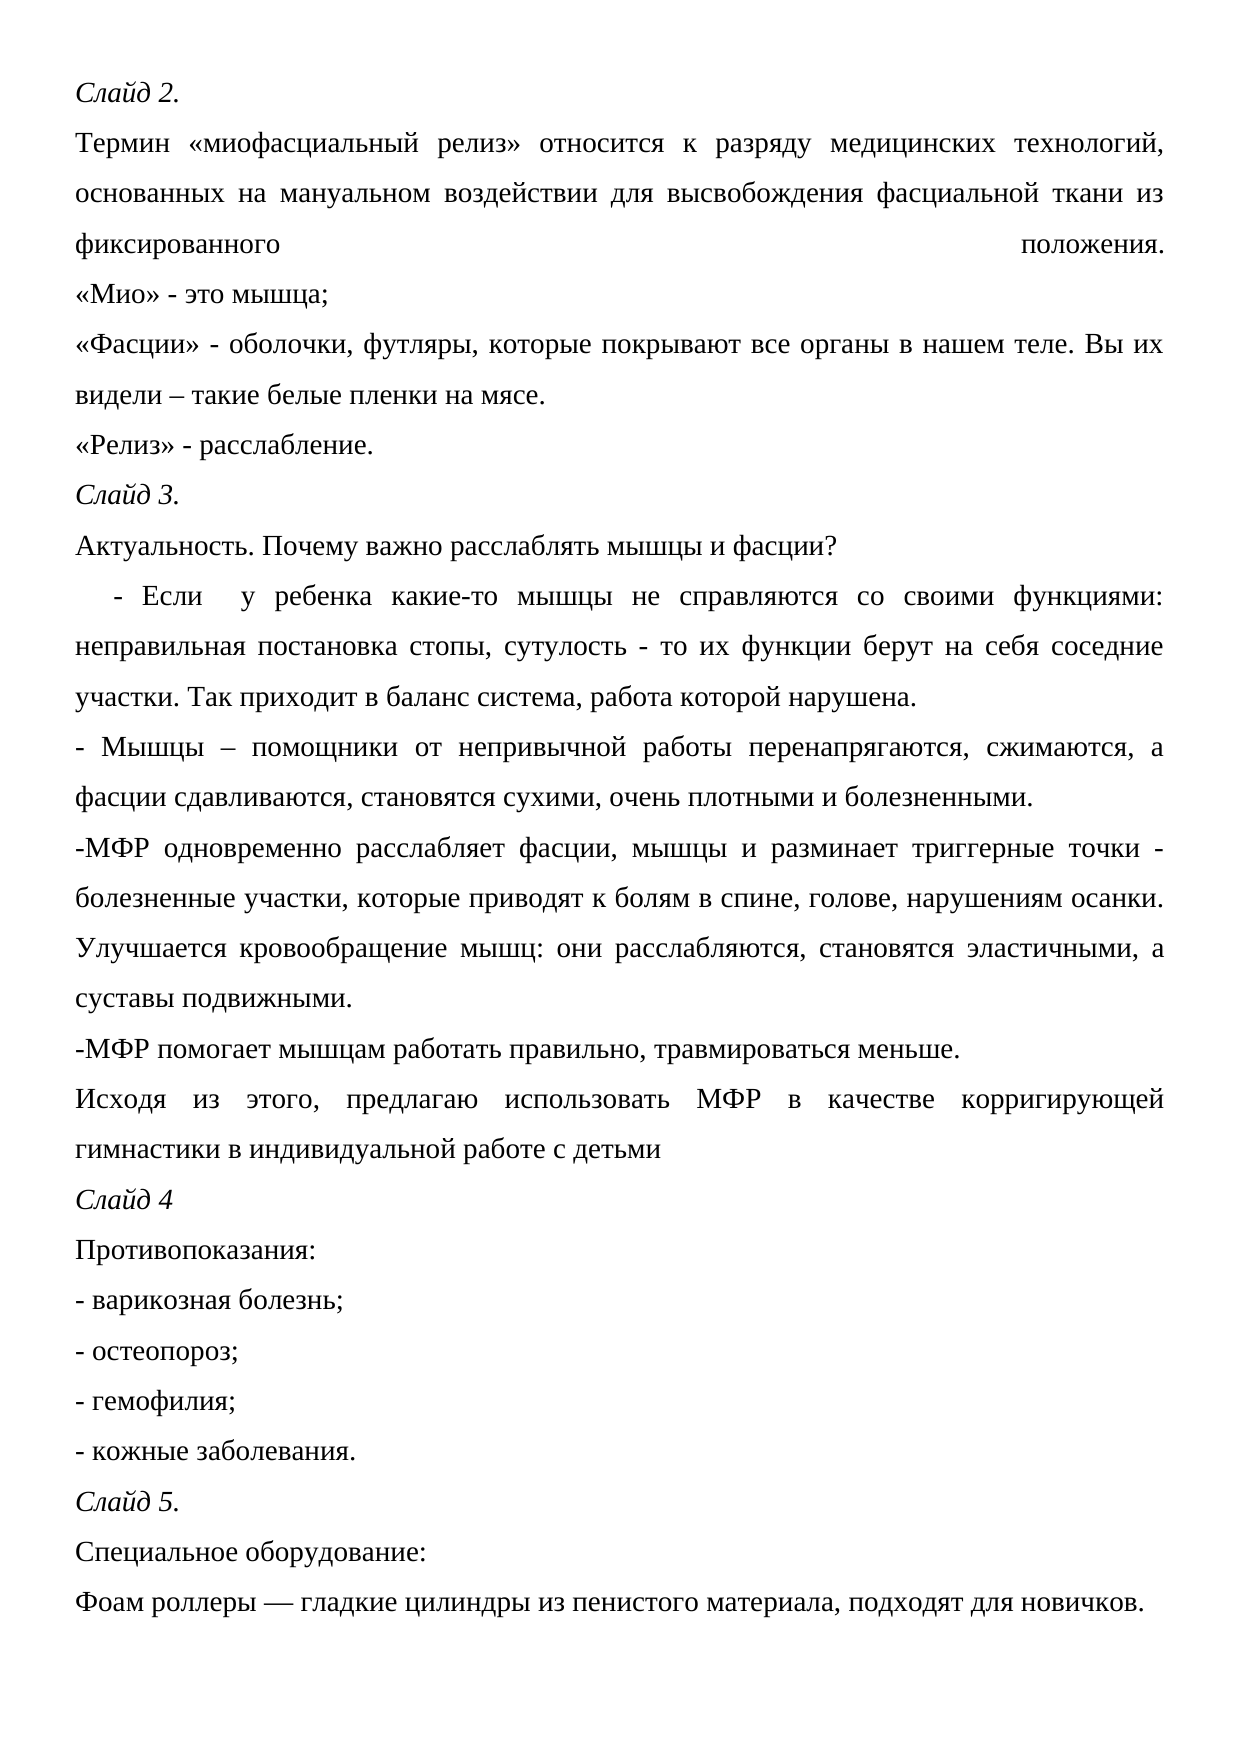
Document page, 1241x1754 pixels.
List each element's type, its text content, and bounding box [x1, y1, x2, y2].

text Специальное оборудование: [75, 1534, 1165, 1568]
text - Мышцы – помощники от непривычной работы перенапрягаются, сжимаются, а фасции сдавливаются, становятся сухими, очень плотными и болезненными. [75, 729, 1165, 813]
text Слайд 5. [75, 1484, 1165, 1517]
text - кожные заболевания. [75, 1433, 1165, 1467]
text Исходя из этого, предлагаю использовать МФР в качестве корригирующей гимнастики в индивидуальной работе с детьми [75, 1081, 1165, 1165]
text Термин «миофасциальный релиз» относится к разряду медицинских технологий, основанных на мануальном воздействии для высвобождения фасциальной ткани из фиксированного положения. «Мио» - это мышца; [75, 125, 1165, 310]
text Фоам роллеры — гладкие цилиндры из пенистого материала, подходят для новичков. [75, 1584, 1165, 1618]
text - остеопороз; [75, 1333, 1165, 1366]
text Слайд 2. [75, 75, 1165, 108]
text Актуальность. Почему важно расслаблять мышцы и фасции? [75, 528, 1165, 561]
text «Релиз» - расслабление. [75, 427, 1165, 461]
text -МФР помогает мышцам работать правильно, травмироваться меньше. [75, 1031, 1165, 1064]
text Слайд 4 [75, 1182, 1165, 1215]
text - Если у ребенка какие-то мышцы не справляются со своими функциями: неправильная постановка стопы, сутулость - то их функции берут на себя соседние участки. Так приходит в баланс система, работа которой нарушена. [75, 578, 1165, 712]
text «Фасции» - оболочки, футляры, которые покрывают все органы в нашем теле. Вы их видели – такие белые пленки на мясе. [75, 327, 1165, 410]
text - гемофилия; [75, 1383, 1165, 1417]
text -МФР одновременно расслабляет фасции, мышцы и разминает триггерные точки - болезненные участки, которые приводят к болям в спине, голове, нарушениям осанки. Улучшается кровообращение мышц: они расслабляются, становятся эластичными, а суставы подвижными. [75, 830, 1165, 1014]
text Слайд 3. [75, 477, 1165, 511]
text - варикозная болезнь; [75, 1282, 1165, 1316]
text Противопоказания: [75, 1232, 1165, 1266]
